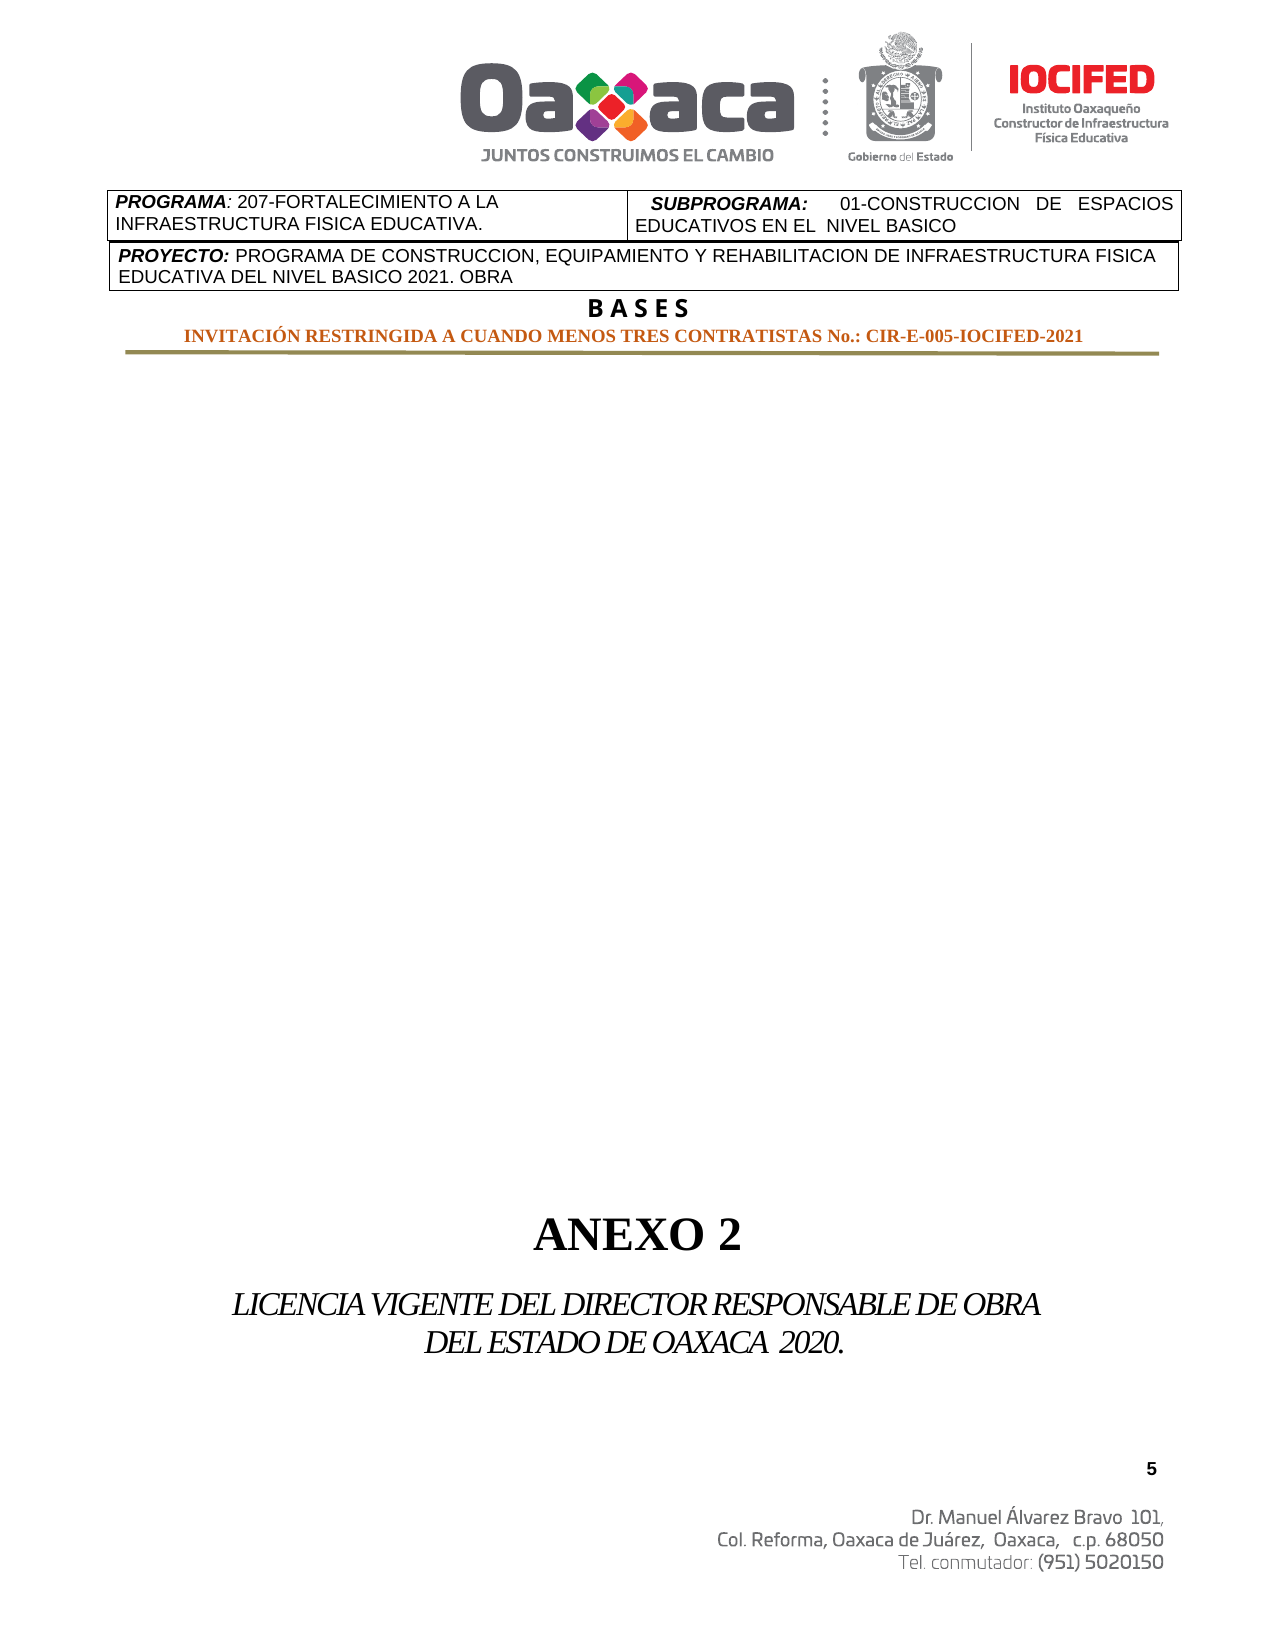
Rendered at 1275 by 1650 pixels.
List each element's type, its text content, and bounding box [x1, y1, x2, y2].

subtitle ANEXO 2 [118, 1206, 1157, 1261]
text LICENCIA VIGENTE DEL DIRECTOR RESPONSABLE DE OBRA [118, 1284, 1157, 1322]
text DEL ESTADO DE OAXACA 2020. [118, 1322, 1157, 1360]
